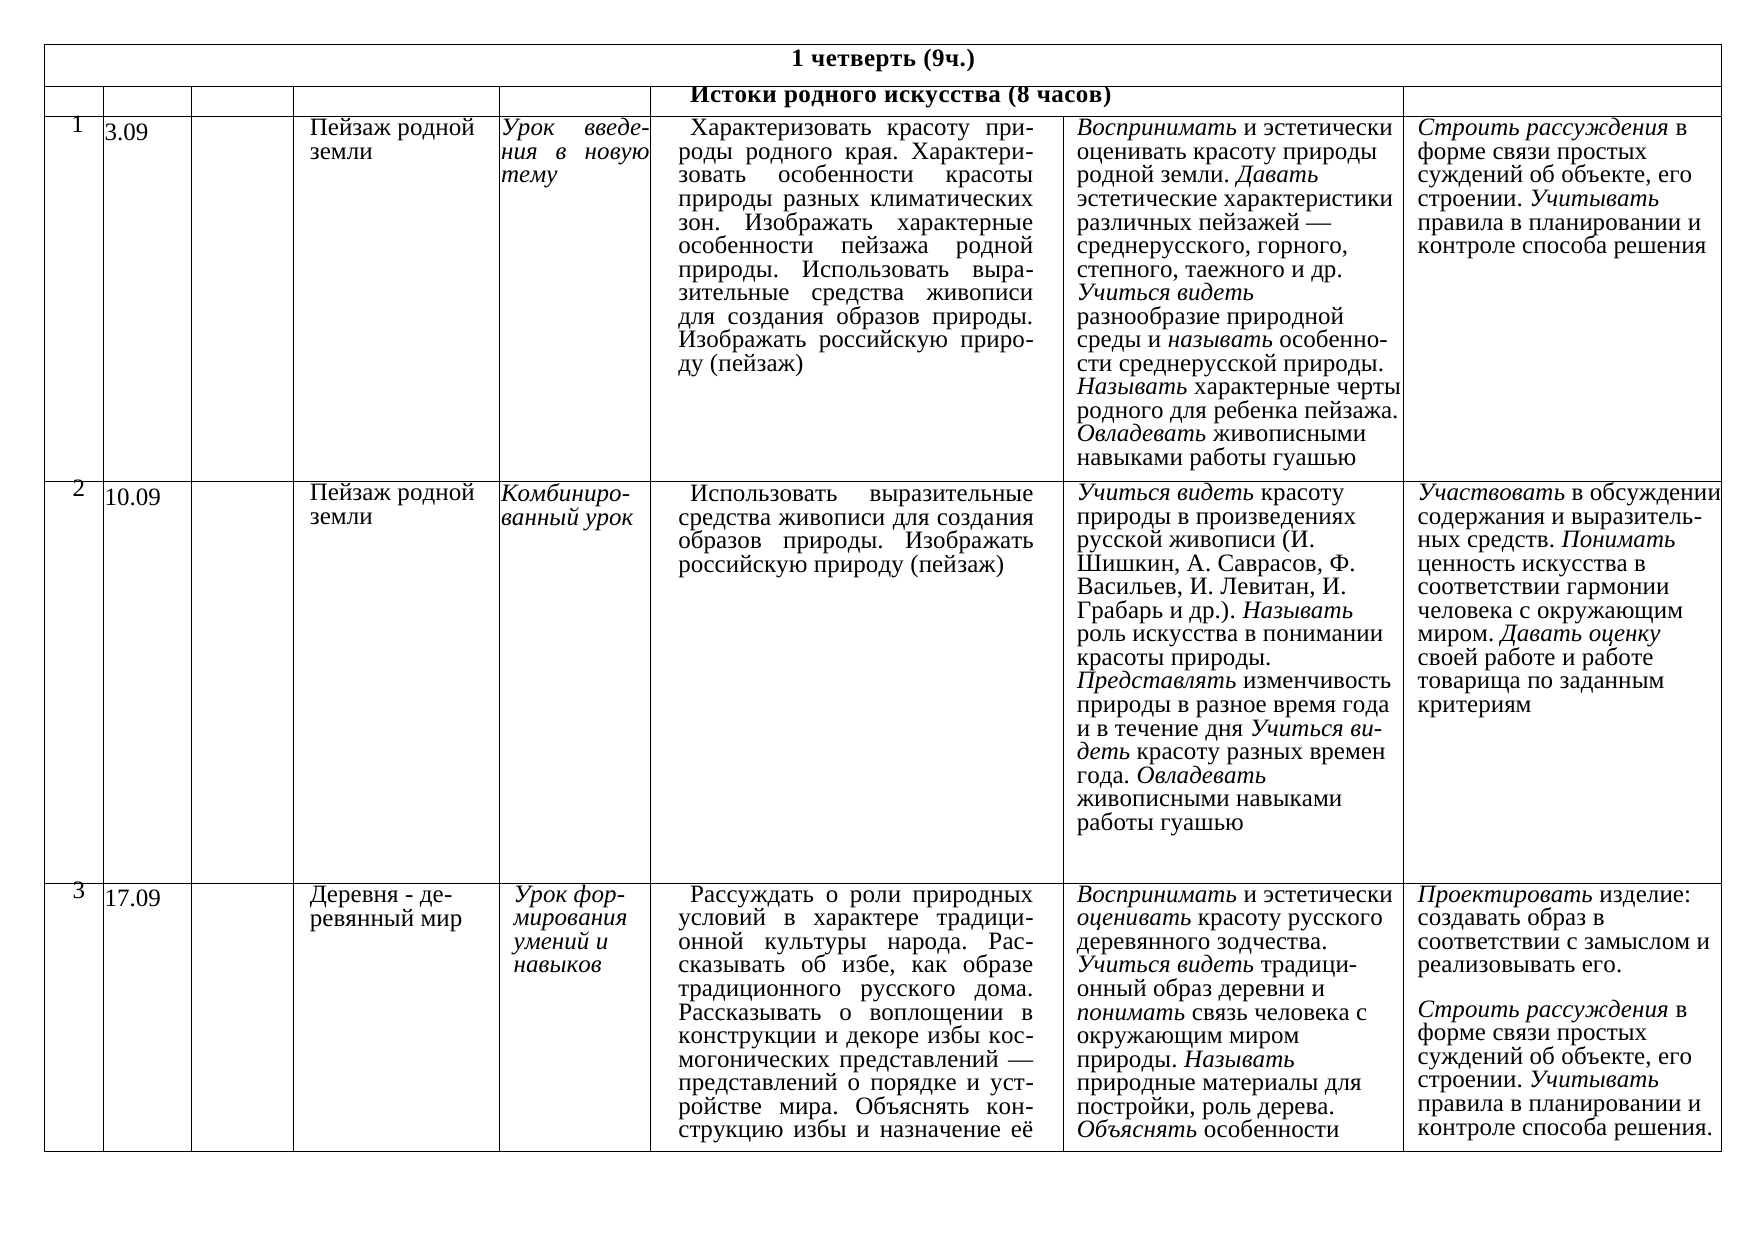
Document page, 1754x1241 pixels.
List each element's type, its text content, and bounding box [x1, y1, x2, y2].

table_cell [104, 87, 191, 116]
table_cell 1 четверть (9ч.) [45, 45, 1721, 86]
table_cell Урок введения в новую тему [500, 117, 650, 481]
table_cell [192, 87, 293, 116]
table_cell Воспринимать и эстетически оценивать красоту природы родной земли. Давать эстетические характеристики различных пейзажей — среднерусского, горного, степного, таежного и др. Учиться видеть разнообразие природной среды и называть особенности среднерусской природы. Называть характерные черты родного для ребенка пейзажа. Овладевать живописными навыками работы гуашью [1064, 117, 1403, 481]
table_cell Учиться видеть красоту природы в произведениях русской живописи (И. Шишкин, А. Саврасов, Ф. Васильев, И. Левитан, И. Грабарь и др.). Называть роль искусства в понимании красоты природы. Представлять изменчивость природы в разное время года и в течение дня Учиться видеть красоту разных времен года. Овладевать живописными навыками работы гуашью [1064, 482, 1403, 882]
table_cell Пейзаж родной земли [294, 482, 499, 882]
table_cell [45, 87, 103, 116]
table_cell Участвовать в обсуждении содержания и выразительных средств. Понимать ценность искусства в соответствии гармонии человека с окружающим миром. Давать оценку своей работе и работе товарища по заданным критериям [1404, 482, 1721, 882]
table_cell Строить рассуждения в форме связи простых суждений об объекте, его строении. Учитывать правила в планировании и контроле способа решения [1404, 117, 1721, 481]
table_cell [500, 87, 650, 116]
table_cell Характеризовать красоту природы родного края. Характеризовать особенности красоты природы разных климатических зон. Изображать характерные особенности пейзажа родной природы. Использовать выразительные средства живописи для создания образов природы. Изображать российскую природу (пейзаж) [651, 117, 1063, 481]
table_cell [1064, 884, 1403, 1151]
table_cell 3.09 [104, 117, 191, 481]
table_cell 10.09 [104, 482, 191, 882]
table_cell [651, 884, 1063, 1151]
table_cell Комбинированный урок [500, 482, 650, 882]
table_cell [294, 87, 499, 116]
table_cell Использовать выразительные средства живописи для создания образов природы. Изображать российскую природу (пейзаж) [651, 482, 1063, 882]
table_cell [1404, 884, 1721, 1151]
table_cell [294, 884, 499, 1151]
table_cell [192, 117, 293, 481]
table_cell [192, 482, 293, 882]
table_cell Истоки родного искусства (8 часов) [651, 87, 1403, 116]
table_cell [500, 884, 650, 1151]
table_cell 2 [45, 482, 103, 882]
table_cell 1 [45, 117, 103, 481]
table_cell 3 [45, 884, 103, 1151]
table_cell 17.09 [104, 884, 191, 1151]
table_cell [192, 884, 293, 1151]
table_cell [1404, 87, 1721, 116]
table_cell Пейзаж родной земли [294, 117, 499, 481]
